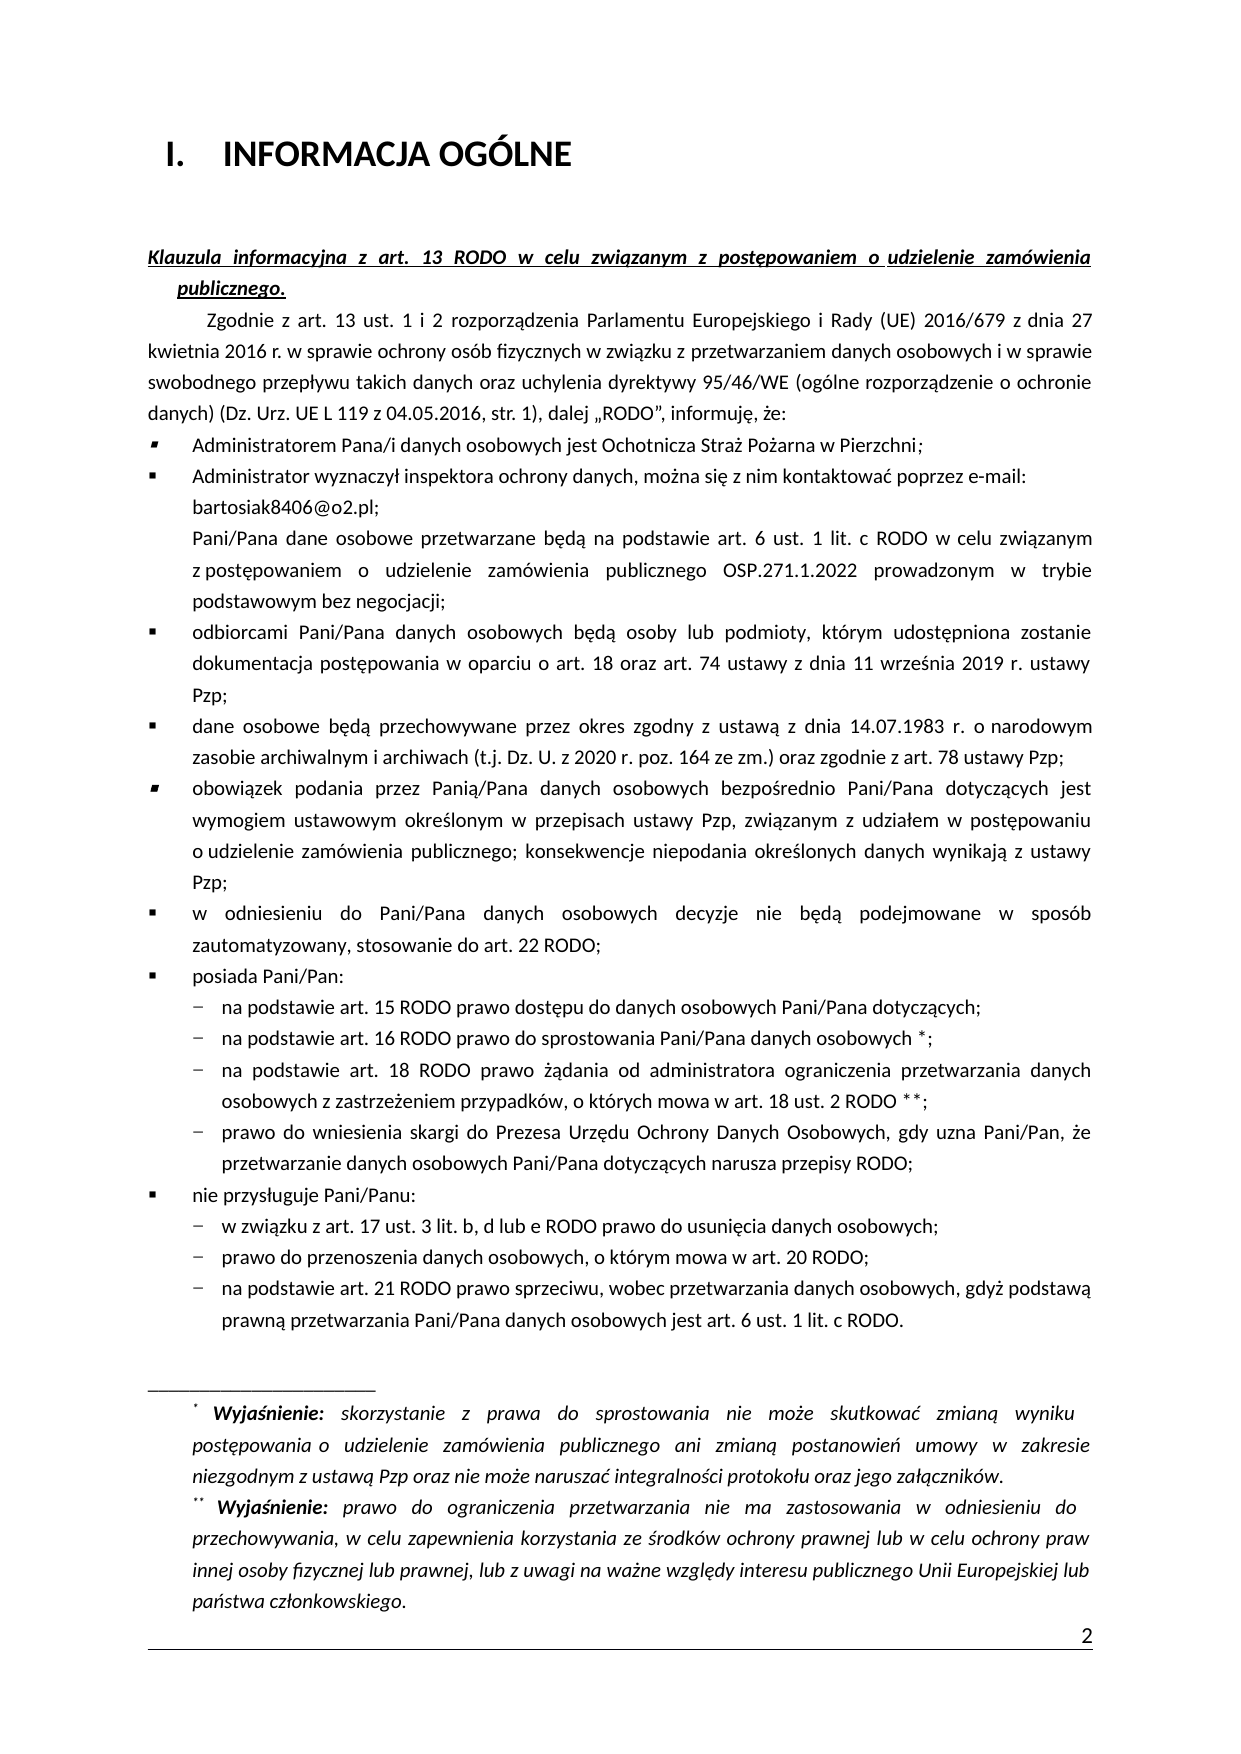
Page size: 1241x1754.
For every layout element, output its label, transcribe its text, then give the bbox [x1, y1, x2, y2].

text Klauzula informacyjna z art. 13 RODO w celu związanym z postępowaniem o udzielenie zamówienia publicznego. [148, 238, 1093, 301]
list INFORMACJA OGÓLNE [185, 130, 1093, 176]
list Administrator wyznaczył inspektora ochrony danych, można się z nim kontaktować poprzez e-mail: [148, 457, 1093, 488]
text Zgodnie z art. 13 ust. 1 i 2 rozporządzenia Parlamentu Europejskiego i Rady (UE) 2016/679 z dnia 27 kwietnia 2016 r. w sprawie ochrony osób fizycznych w związku z przetwarzaniem danych osobowych i w sprawie swobodnego przepływu takich danych oraz uchylenia dyrektywy 95/46/WE (ogólne rozporządzenie o ochronie danych) (Dz. Urz. UE L 119 z 04.05.2016, str. 1), dalej „RODO”, informuję, że: [148, 301, 1093, 426]
list Pani/Pana dane osobowe przetwarzane będą na podstawie art. 6 ust. 1 lit. c RODO w celu związanym z postępowaniem o udzielenie zamówienia publicznego OSP.271.1.2022 prowadzonym w trybie podstawowym bez negocjacji; [192, 520, 1093, 613]
list na podstawie art. 16 RODO prawo do sprostowania Pani/Pana danych osobowych *; [192, 1020, 1093, 1051]
text ______________________ [148, 1363, 1093, 1395]
list * Wyjaśnienie: skorzystanie z prawa do sprostowania nie może skutkować zmianą wyniku postępowania o udzielenie zamówienia publicznego ani zmianą postanowień umowy w zakresie niezgodnym z ustawą Pzp oraz nie może naruszać integralności protokołu oraz jego załączników. [192, 1395, 1093, 1488]
list nie przysługuje Pani/Panu: [148, 1176, 1093, 1207]
list na podstawie art. 21 RODO prawo sprzeciwu, wobec przetwarzania danych osobowych, gdyż podstawą prawną przetwarzania Pani/Pana danych osobowych jest art. 6 ust. 1 lit. c RODO. [192, 1270, 1093, 1332]
list bartosiak8406@o2.pl; [192, 488, 1093, 520]
list na podstawie art. 15 RODO prawo dostępu do danych osobowych Pani/Pana dotyczących; [192, 988, 1093, 1020]
list na podstawie art. 18 RODO prawo żądania od administratora ograniczenia przetwarzania danych osobowych z zastrzeżeniem przypadków, o których mowa w art. 18 ust. 2 RODO **; [192, 1051, 1093, 1113]
list obowiązek podania przez Panią/Pana danych osobowych bezpośrednio Pani/Pana dotyczących jest wymogiem ustawowym określonym w przepisach ustawy Pzp, związanym z udziałem w postępowaniu o udzielenie zamówienia publicznego; konsekwencje niepodania określonych danych wynikają z ustawy Pzp; [148, 770, 1093, 895]
list ** Wyjaśnienie: prawo do ograniczenia przetwarzania nie ma zastosowania w odniesieniu do przechowywania, w celu zapewnienia korzystania ze środków ochrony prawnej lub w celu ochrony praw innej osoby fizycznej lub prawnej, lub z uwagi na ważne względy interesu publicznego Unii Europejskiej lub państwa członkowskiego. [192, 1488, 1093, 1613]
list posiada Pani/Pan: [148, 957, 1093, 988]
list dane osobowe będą przechowywane przez okres zgodny z ustawą z dnia 14.07.1983 r. o narodowym zasobie archiwalnym i archiwach (t.j. Dz. U. z 2020 r. poz. 164 ze zm.) oraz zgodnie z art. 78 ustawy Pzp; [148, 707, 1093, 770]
list Administratorem Pana/i danych osobowych jest Ochotnicza Straż Pożarna w Pierzchni; [148, 426, 1093, 457]
list prawo do wniesienia skargi do Prezesa Urzędu Ochrony Danych Osobowych, gdy uzna Pani/Pan, że przetwarzanie danych osobowych Pani/Pana dotyczących narusza przepisy RODO; [192, 1113, 1093, 1176]
list w związku z art. 17 ust. 3 lit. b, d lub e RODO prawo do usunięcia danych osobowych; [192, 1207, 1093, 1238]
list odbiorcami Pani/Pana danych osobowych będą osoby lub podmioty, którym udostępniona zostanie dokumentacja postępowania w oparciu o art. 18 oraz art. 74 ustawy z dnia 11 września 2019 r. ustawy Pzp; [148, 613, 1093, 707]
list prawo do przenoszenia danych osobowych, o którym mowa w art. 20 RODO; [192, 1238, 1093, 1270]
list w odniesieniu do Pani/Pana danych osobowych decyzje nie będą podejmowane w sposób zautomatyzowany, stosowanie do art. 22 RODO; [148, 895, 1093, 957]
